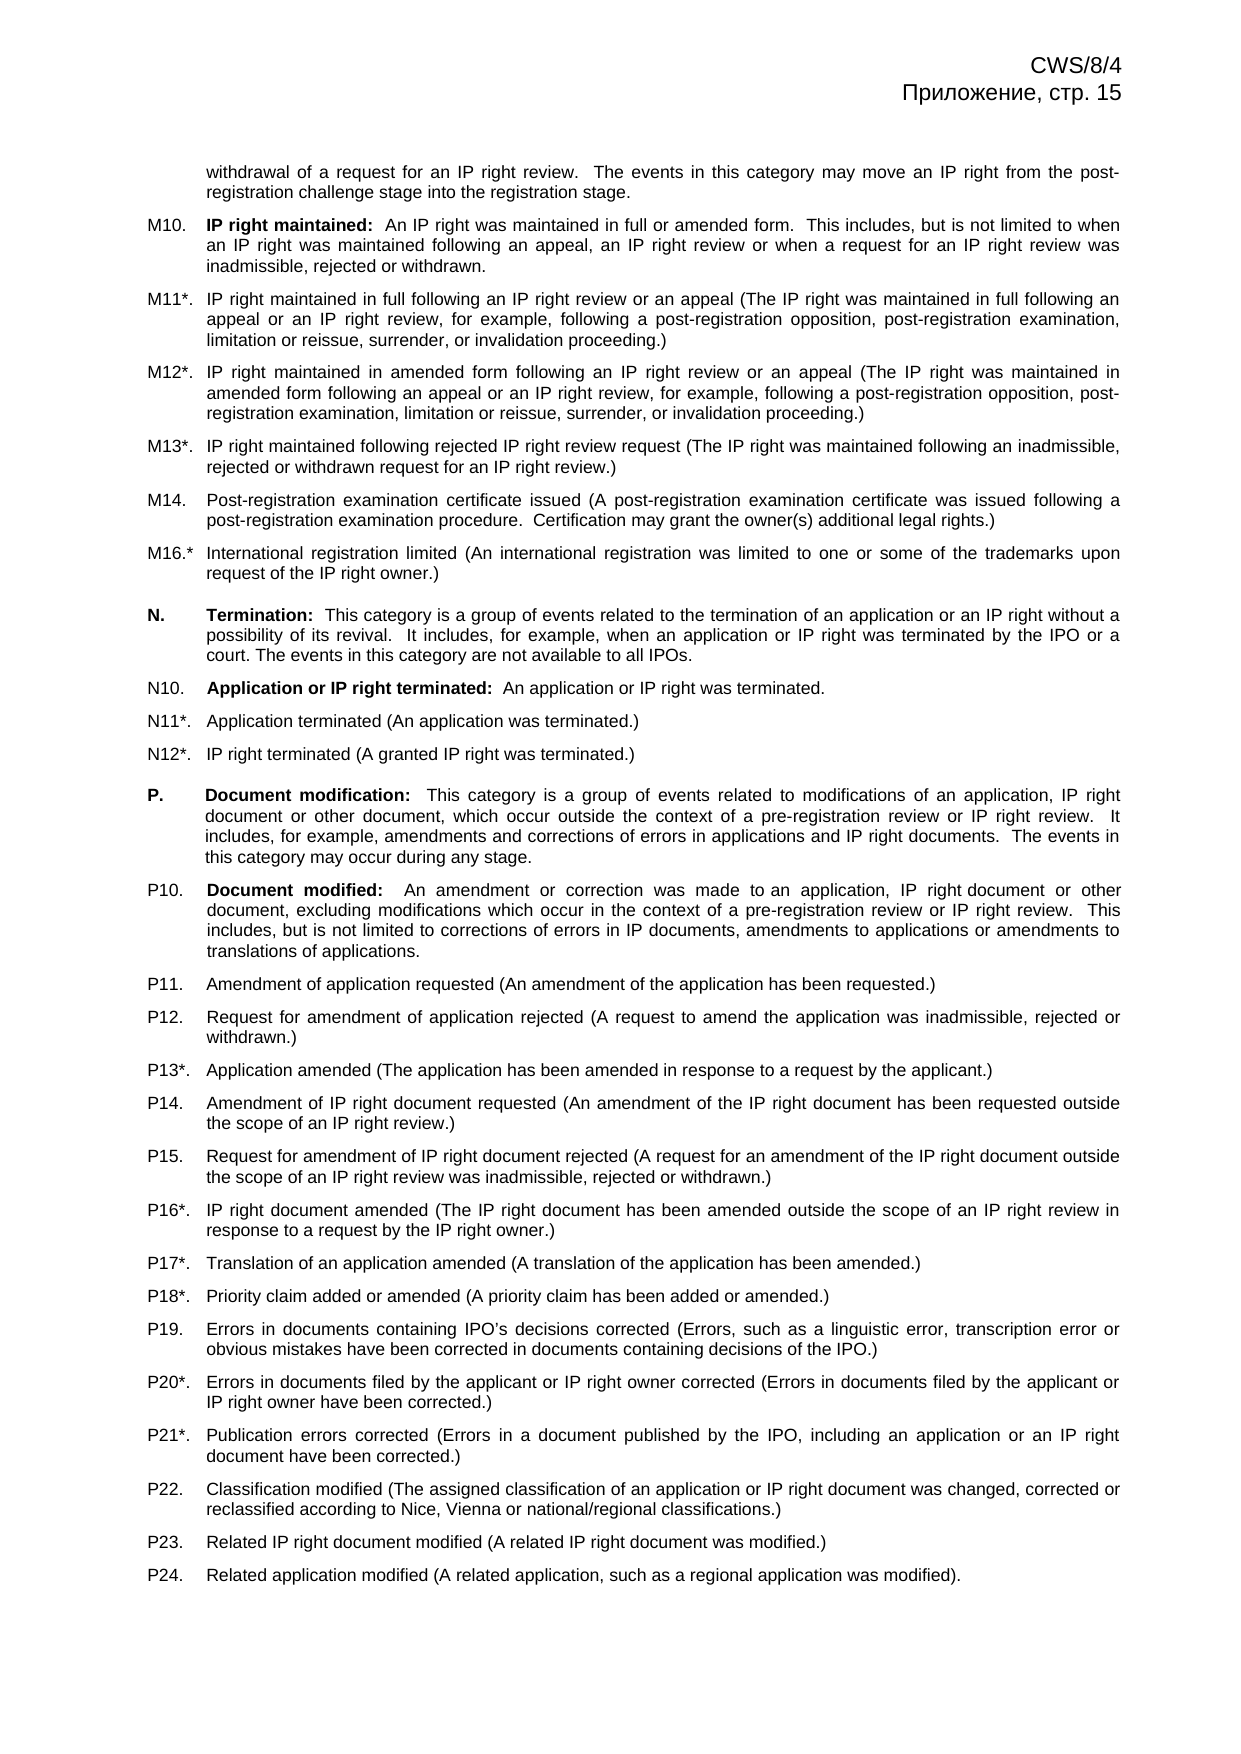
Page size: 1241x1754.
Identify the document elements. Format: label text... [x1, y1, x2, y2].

text P24. Related application modified (A related application, such as a regional application was modified). [147, 1565, 1122, 1585]
text M13*. IP right maintained following rejected IP right review request (The IP right was maintained following an inadmissible, rejected or withdrawn request for an IP right review.) [147, 436, 1122, 477]
text P15. Request for amendment of IP right document rejected (A request for an amendment of the IP right document outside the scope of an IP right review was inadmissible, rejected or withdrawn.) [147, 1146, 1122, 1187]
text P18*. Priority claim added or amended (A priority claim has been added or amended.) [147, 1286, 1122, 1306]
text N. Termination: This category is a group of events related to the termination of an application or an IP right without a possibility of its revival. It includes, for example, when an application or IP right was terminated by the IPO or a court. The events in this category are not available to all IPOs. [147, 604, 1122, 666]
text M14. Post-registration examination certificate issued (A post-registration examination certificate was issued following a post-registration examination procedure. Certification may grant the owner(s) additional legal rights.) [147, 489, 1122, 530]
text P14. Amendment of IP right document requested (An amendment of the IP right document has been requested outside the scope of an IP right review.) [147, 1093, 1122, 1133]
text P17*. Translation of an application amended (A translation of the application has been amended.) [147, 1253, 1122, 1273]
text P12. Request for amendment of application rejected (A request to amend the application was inadmissible, rejected or withdrawn.) [147, 1006, 1122, 1047]
text P16*. IP right document amended (The IP right document has been amended outside the scope of an IP right review in response to a request by the IP right owner.) [147, 1199, 1122, 1240]
text P21*. Publication errors corrected (Errors in a document published by the IPO, including an application or an IP right document have been corrected.) [147, 1425, 1122, 1466]
text N11*. Application terminated (An application was terminated.) [147, 711, 1122, 731]
text P23. Related IP right document modified (A related IP right document was modified.) [147, 1532, 1122, 1552]
text P13*. Application amended (The application has been amended in response to a request by the applicant.) [147, 1060, 1122, 1080]
text P20*. Errors in documents filed by the applicant or IP right owner corrected (Errors in documents filed by the applicant or IP right owner have been corrected.) [147, 1372, 1122, 1413]
text M10. IP right maintained: An IP right was maintained in full or amended form. This includes, but is not limited to when an IP right was maintained following an appeal, an IP right review or when a request for an IP right review was inadmissible, rejected or withdrawn. [147, 215, 1122, 276]
text N12*. IP right terminated (A granted IP right was terminated.) [147, 744, 1122, 764]
text N10. Application or IP right terminated: An application or IP right was terminated. [147, 678, 1122, 698]
text M12*. IP right maintained in amended form following an IP right review or an appeal (The IP right was maintained in amended form following an appeal or an IP right review, for example, following a post-registration opposition, post-registration examination, limitation or reissue, surrender, or invalidation proceeding.) [147, 362, 1122, 423]
text P. Document modification: This category is a group of events related to modifications of an application, IP right document or other document, which occur outside the context of a pre-registration review or IP right review. It includes, for example, amendments and corrections of errors in applications and IP right documents. The events in this category may occur during any stage. [147, 785, 1122, 867]
text P11. Amendment of application requested (An amendment of the application has been requested.) [147, 973, 1122, 994]
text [147, 161, 1122, 202]
text P22. Classification modified (The assigned classification of an application or IP right document was changed, corrected or reclassified according to Nice, Vienna or national/regional classifications.) [147, 1478, 1122, 1519]
text P19. Errors in documents containing IPO’s decisions corrected (Errors, such as a linguistic error, transcription error or obvious mistakes have been corrected in documents containing decisions of the IPO.) [147, 1318, 1122, 1359]
text M11*. IP right maintained in full following an IP right review or an appeal (The IP right was maintained in full following an appeal or an IP right review, for example, following a post-registration opposition, post-registration examination, limitation or reissue, surrender, or invalidation proceeding.) [147, 288, 1122, 350]
text P10. Document modified: An amendment or correction was made to an application, IP right document or other document, excluding modifications which occur in the context of a pre-registration review or IP right review. This includes, but is not limited to corrections of errors in IP documents, amendments to applications or amendments to translations of applications. [147, 879, 1122, 961]
text M16.* International registration limited (An international registration was limited to one or some of the trademarks upon request of the IP right owner.) [147, 543, 1122, 583]
